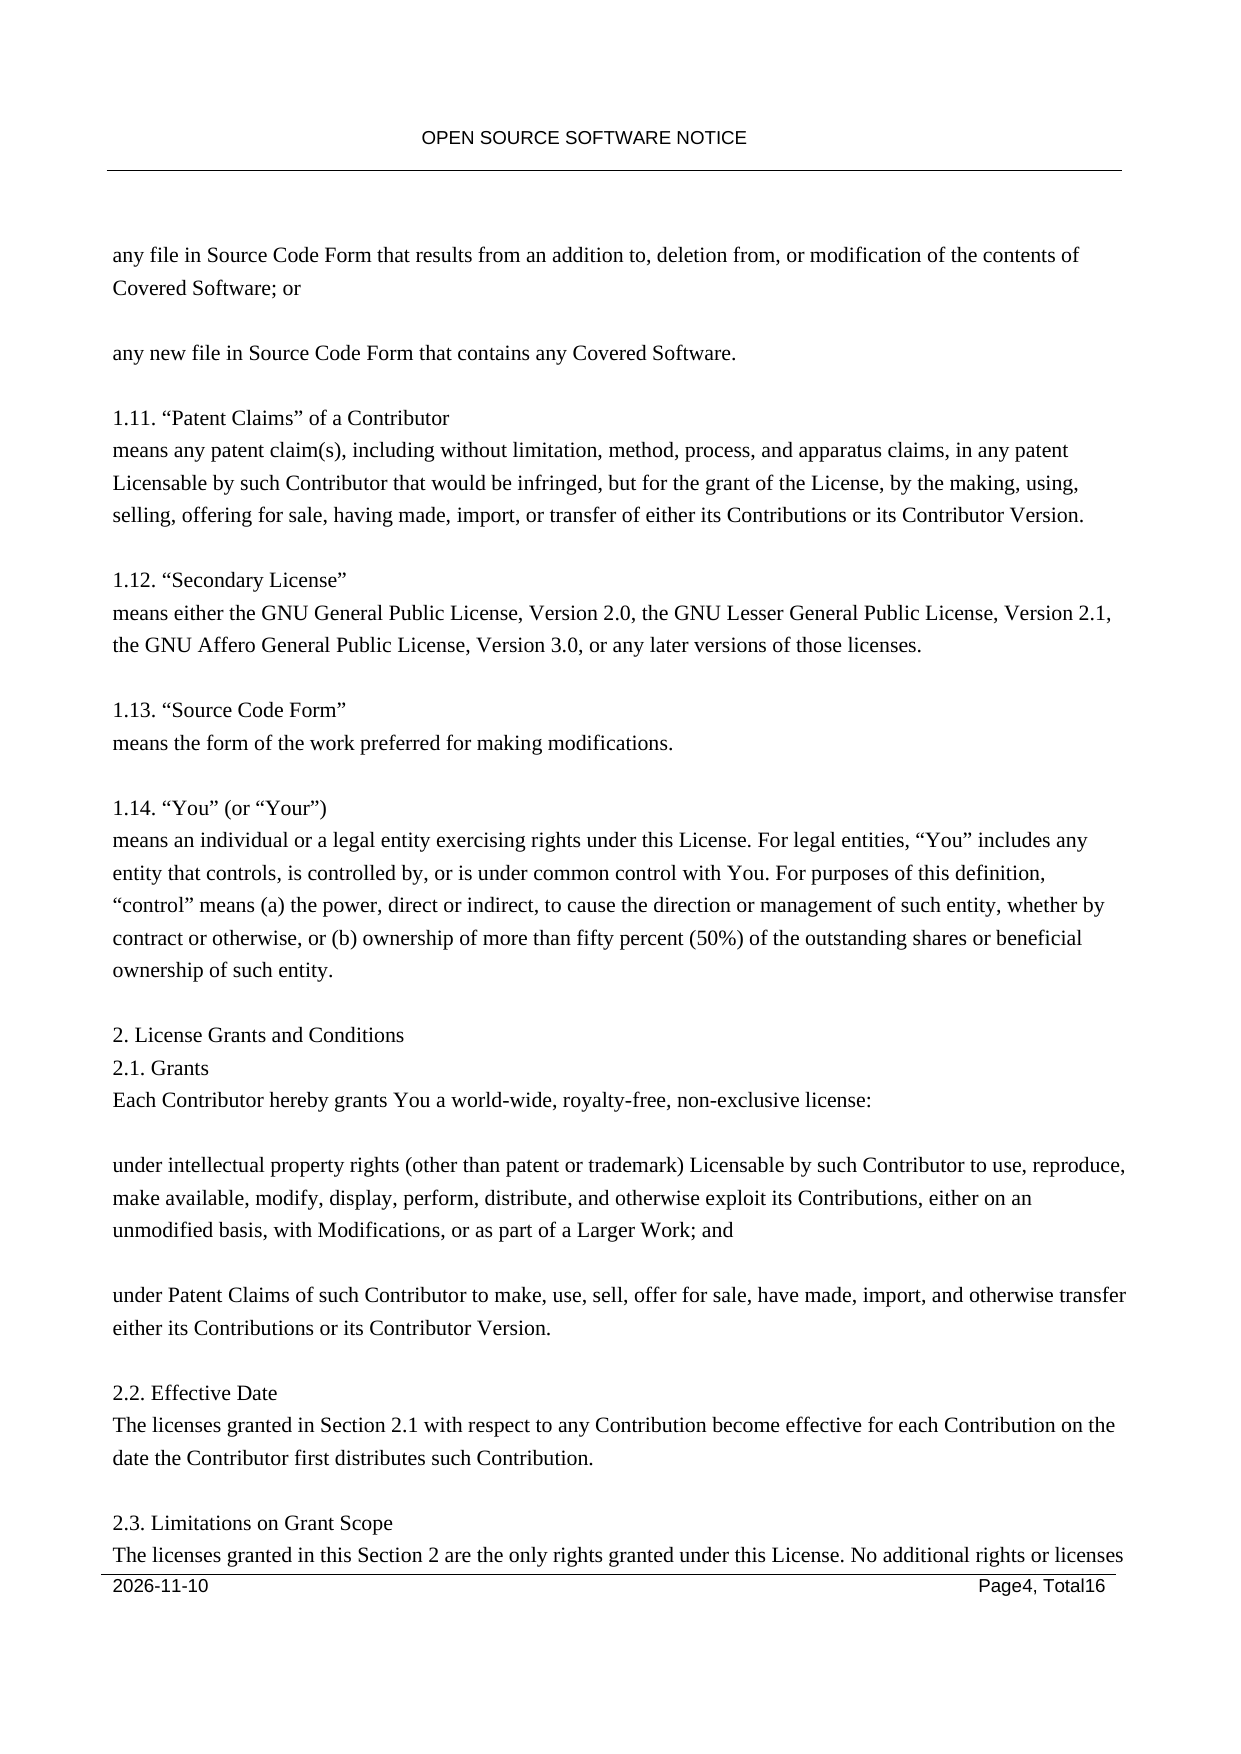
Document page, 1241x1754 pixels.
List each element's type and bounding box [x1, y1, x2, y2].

text [112, 206, 1128, 1571]
